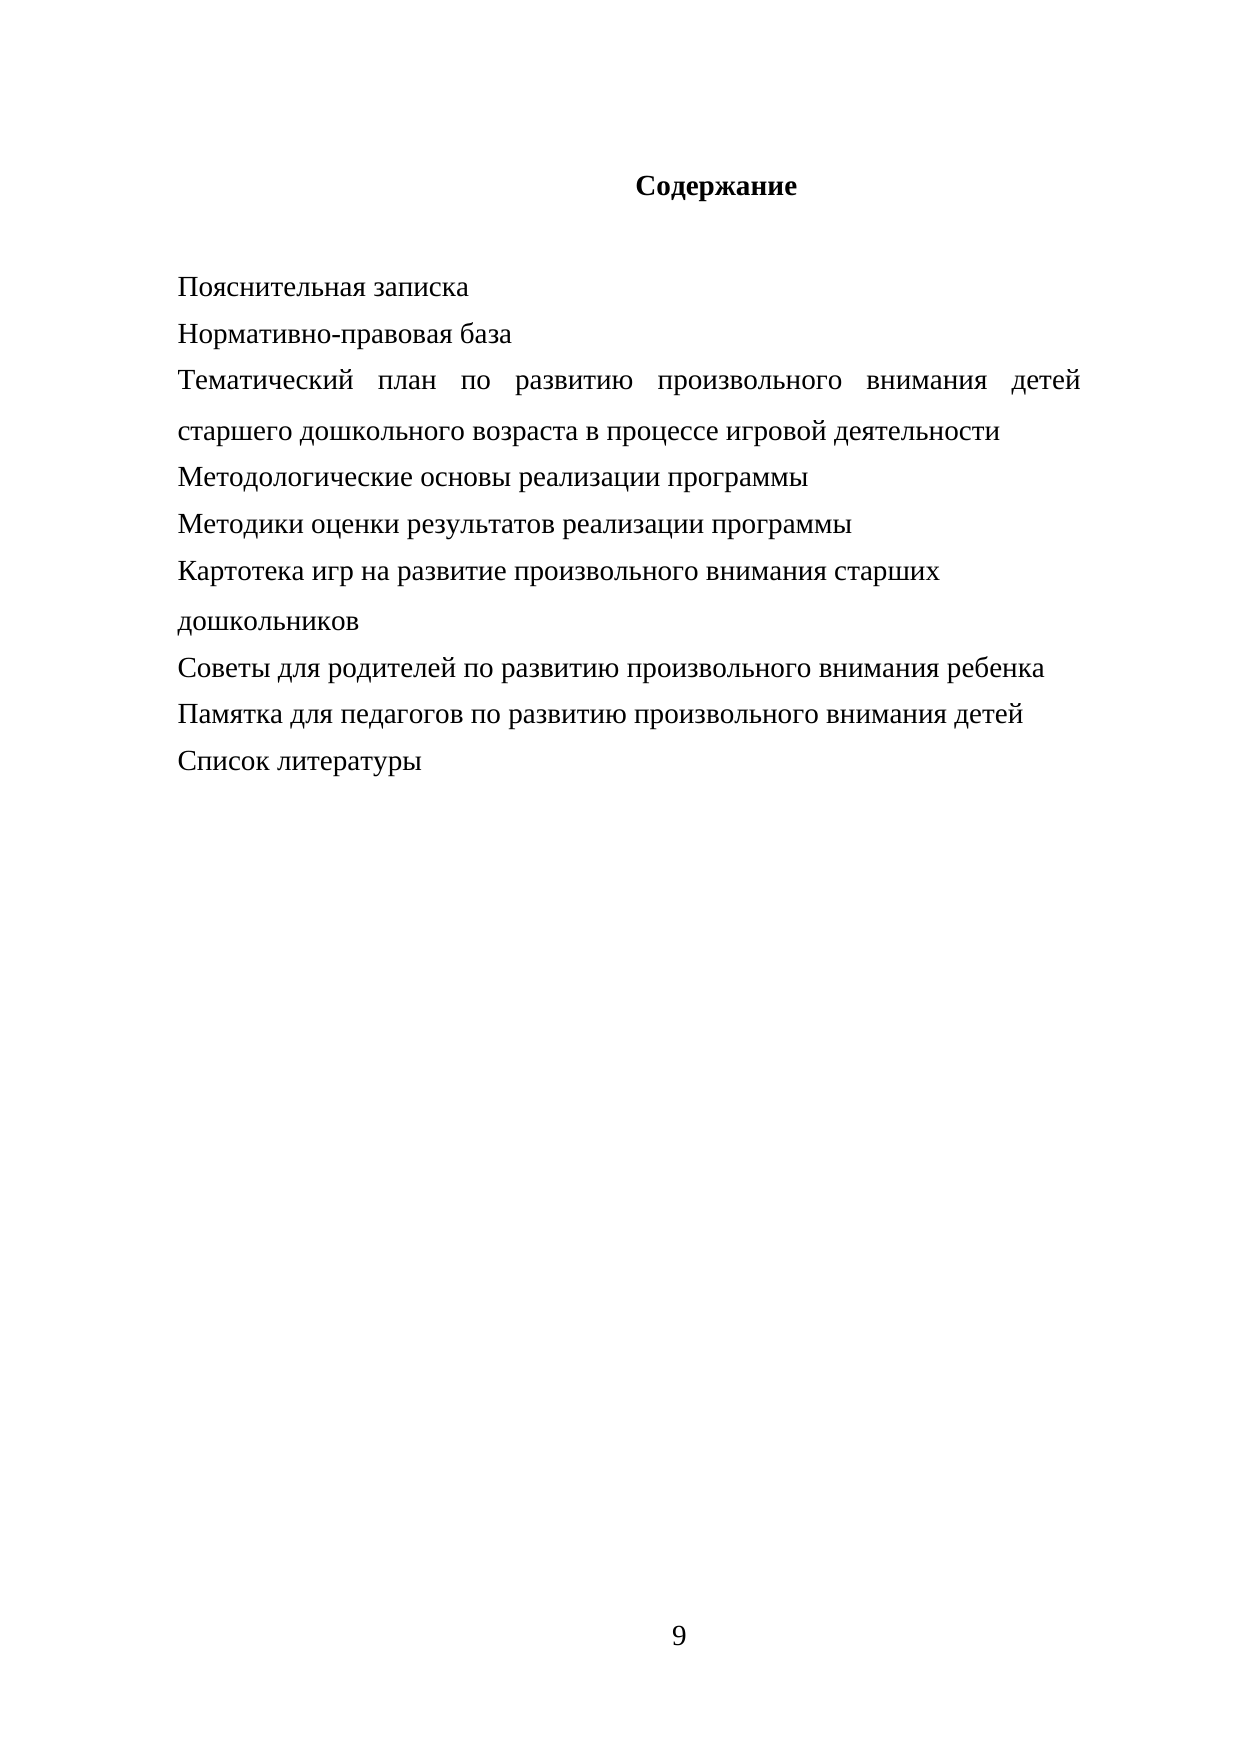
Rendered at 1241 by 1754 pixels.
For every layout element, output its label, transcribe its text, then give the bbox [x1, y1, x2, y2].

table_cell Нормативно-правовая база [166, 316, 1093, 362]
text Содержание [177, 168, 1181, 202]
table_header Пояснительная записка [166, 269, 1093, 316]
table_cell Методологические основы реализации программы [166, 459, 1093, 506]
table_cell Памятка для педагогов по развитию произвольного внимания детей [166, 696, 1093, 743]
table_cell Картотека игр на развитие произвольного внимания старших дошкольников [166, 553, 1093, 650]
table_cell Советы для родителей по развитию произвольного внимания ребенка [166, 650, 1093, 696]
table_cell Тематический план по развитию произвольного внимания детей старшего дошкольного возраста в процессе игровой деятельности [166, 363, 1093, 459]
table_cell Список литературы [166, 743, 1093, 790]
table_cell Методики оценки результатов реализации программы [166, 506, 1093, 553]
